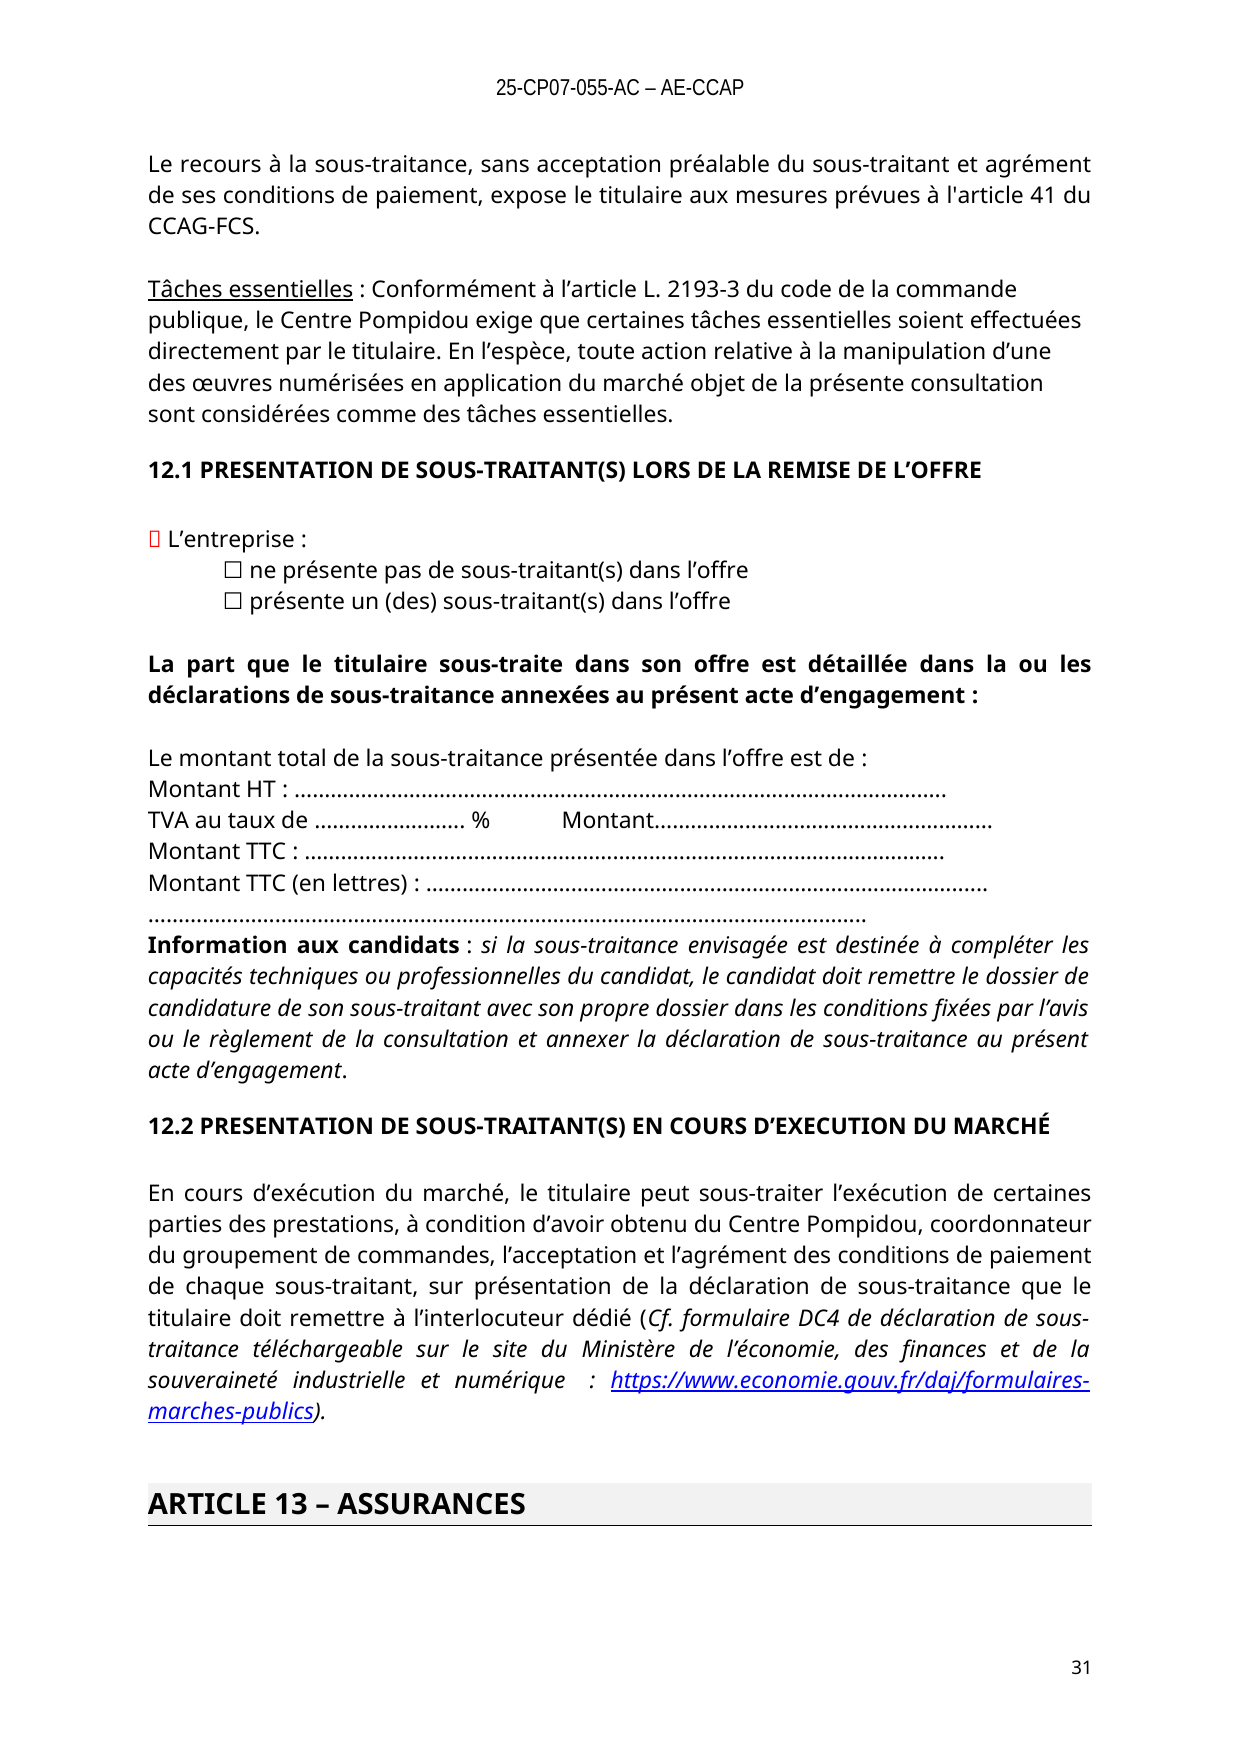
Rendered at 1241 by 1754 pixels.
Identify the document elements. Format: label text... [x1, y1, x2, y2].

text Information aux candidats : si la sous-traitance envisagée est destinée à compléter les capacités techniques ou professionnelles du candidat, le candidat doit remettre le dossier de candidature de son sous-traitant avec son propre dossier dans les conditions fixées par l’avis ou le règlement de la consultation et annexer la déclaration de sous-traitance au présent acte d’engagement. [148, 929, 1092, 1085]
text Le recours à la sous-traitance, sans acceptation préalable du sous-traitant et agrément de ses conditions de paiement, expose le titulaire aux mesures prévues à l'article 41 du CCAG-FCS. [148, 148, 1092, 241]
subtitle 12.1 PRESENTATION DE SOUS-TRAITANT(S) LORS DE LA REMISE DE L’OFFRE [148, 454, 1092, 485]
text Montant TTC : ……………………………………………………………………………………………. [148, 835, 1092, 866]
subtitle ARTICLE 13 – ASSURANCES [148, 1483, 1092, 1525]
text En cours d’exécution du marché, le titulaire peut sous-traiter l’exécution de certaines parties des prestations, à condition d’avoir obtenu du Centre Pompidou, coordonnateur du groupement de commandes, l’acceptation et l’agrément des conditions de paiement de chaque sous-traitant, sur présentation de la déclaration de sous-traitance que le titulaire doit remettre à l’interlocuteur dédié (Cf. formulaire DC4 de déclaration de sous-traitance téléchargeable sur le site du Ministère de l’économie, des finances et de la souveraineté industrielle et numérique : https://www.economie.gouv.fr/daj/formulaires-marches-publics). [148, 1176, 1092, 1426]
text Montant TTC (en lettres) : ……………………………………………………………………………...... [148, 866, 1092, 898]
text TVA au taux de ……………………. % Montant………………..…………………...………… [148, 804, 1092, 835]
text  L’entreprise : [148, 523, 1092, 554]
text Montant HT : ……………………………………………………………………………….…………….. [148, 773, 1092, 804]
text Tâches essentielles : Conformément à l’article L. 2193-3 du code de la commande publique, le Centre Pompidou exige que certaines tâches essentielles soient effectuées directement par le titulaire. En l’espèce, toute action relative à la manipulation d’une des œuvres numérisées en application du marché objet de la présente consultation sont considérées comme des tâches essentielles. [148, 273, 1092, 429]
text Le montant total de la sous-traitance présentée dans l’offre est de : [148, 741, 1092, 773]
text ……………………………………………………………………………………………………….. [148, 898, 1092, 929]
text ne présente pas de sous-traitant(s) dans l’offre [223, 554, 1092, 585]
text présente un (des) sous-traitant(s) dans l’offre [223, 585, 1092, 616]
subtitle 12.2 PRESENTATION DE SOUS-TRAITANT(S) EN COURS D’EXECUTION DU MARCHÉ [148, 1110, 1092, 1141]
text La part que le titulaire sous-traite dans son offre est détaillée dans la ou les déclarations de sous-traitance annexées au présent acte d’engagement : [148, 648, 1092, 710]
